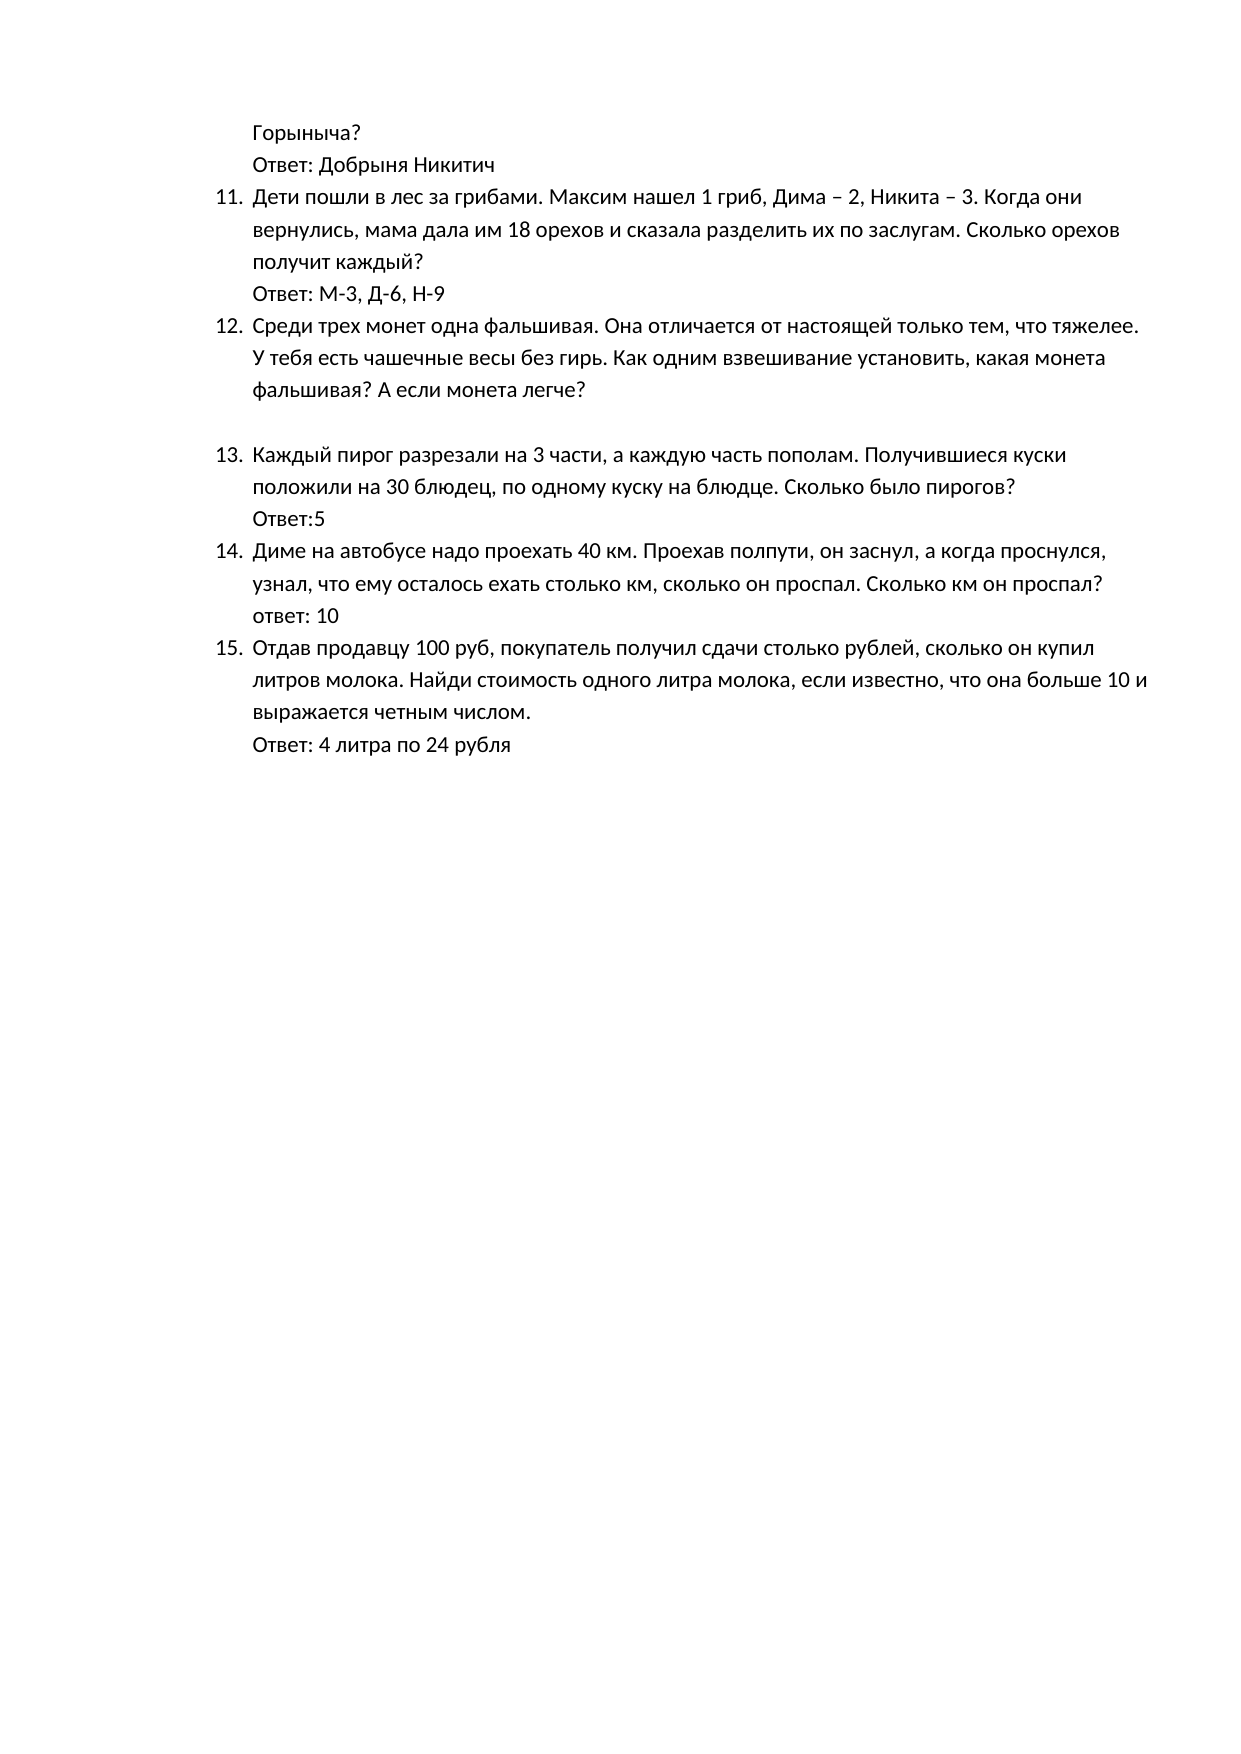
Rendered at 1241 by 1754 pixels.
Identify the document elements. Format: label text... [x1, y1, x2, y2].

list Каждый пирог разрезали на 3 части, а каждую часть пополам. Получившиеся куски положили на 30 блюдец, по одному куску на блюдце. Сколько было пирогов? Ответ:5 [215, 440, 1152, 532]
list Отдав продавцу 100 руб, покупатель получил сдачи столько рублей, сколько он купил литров молока. Найди стоимость одного литра молока, если известно, что она больше 10 и выражается четным числом. Ответ: 4 литра по 24 рубля [215, 633, 1152, 758]
list Диме на автобусе надо проехать 40 км. Проехав полпути, он заснул, а когда проснулся, узнал, что ему осталось ехать столько км, сколько он проспал. Сколько км он проспал? ответ: 10 [215, 537, 1152, 629]
list Дети пошли в лес за грибами. Максим нашел 1 гриб, Дима – 2, Никита – 3. Когда они вернулись, мама дала им 18 орехов и сказала разделить их по заслугам. Сколько орехов получит каждый? Ответ: М-3, Д-6, Н-9 [215, 182, 1152, 307]
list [215, 118, 1152, 178]
list Среди трех монет одна фальшивая. Она отличается от настоящей только тем, что тяжелее. У тебя есть чашечные весы без гирь. Как одним взвешивание установить, какая монета фальшивая? А если монета легче? [215, 311, 1152, 436]
